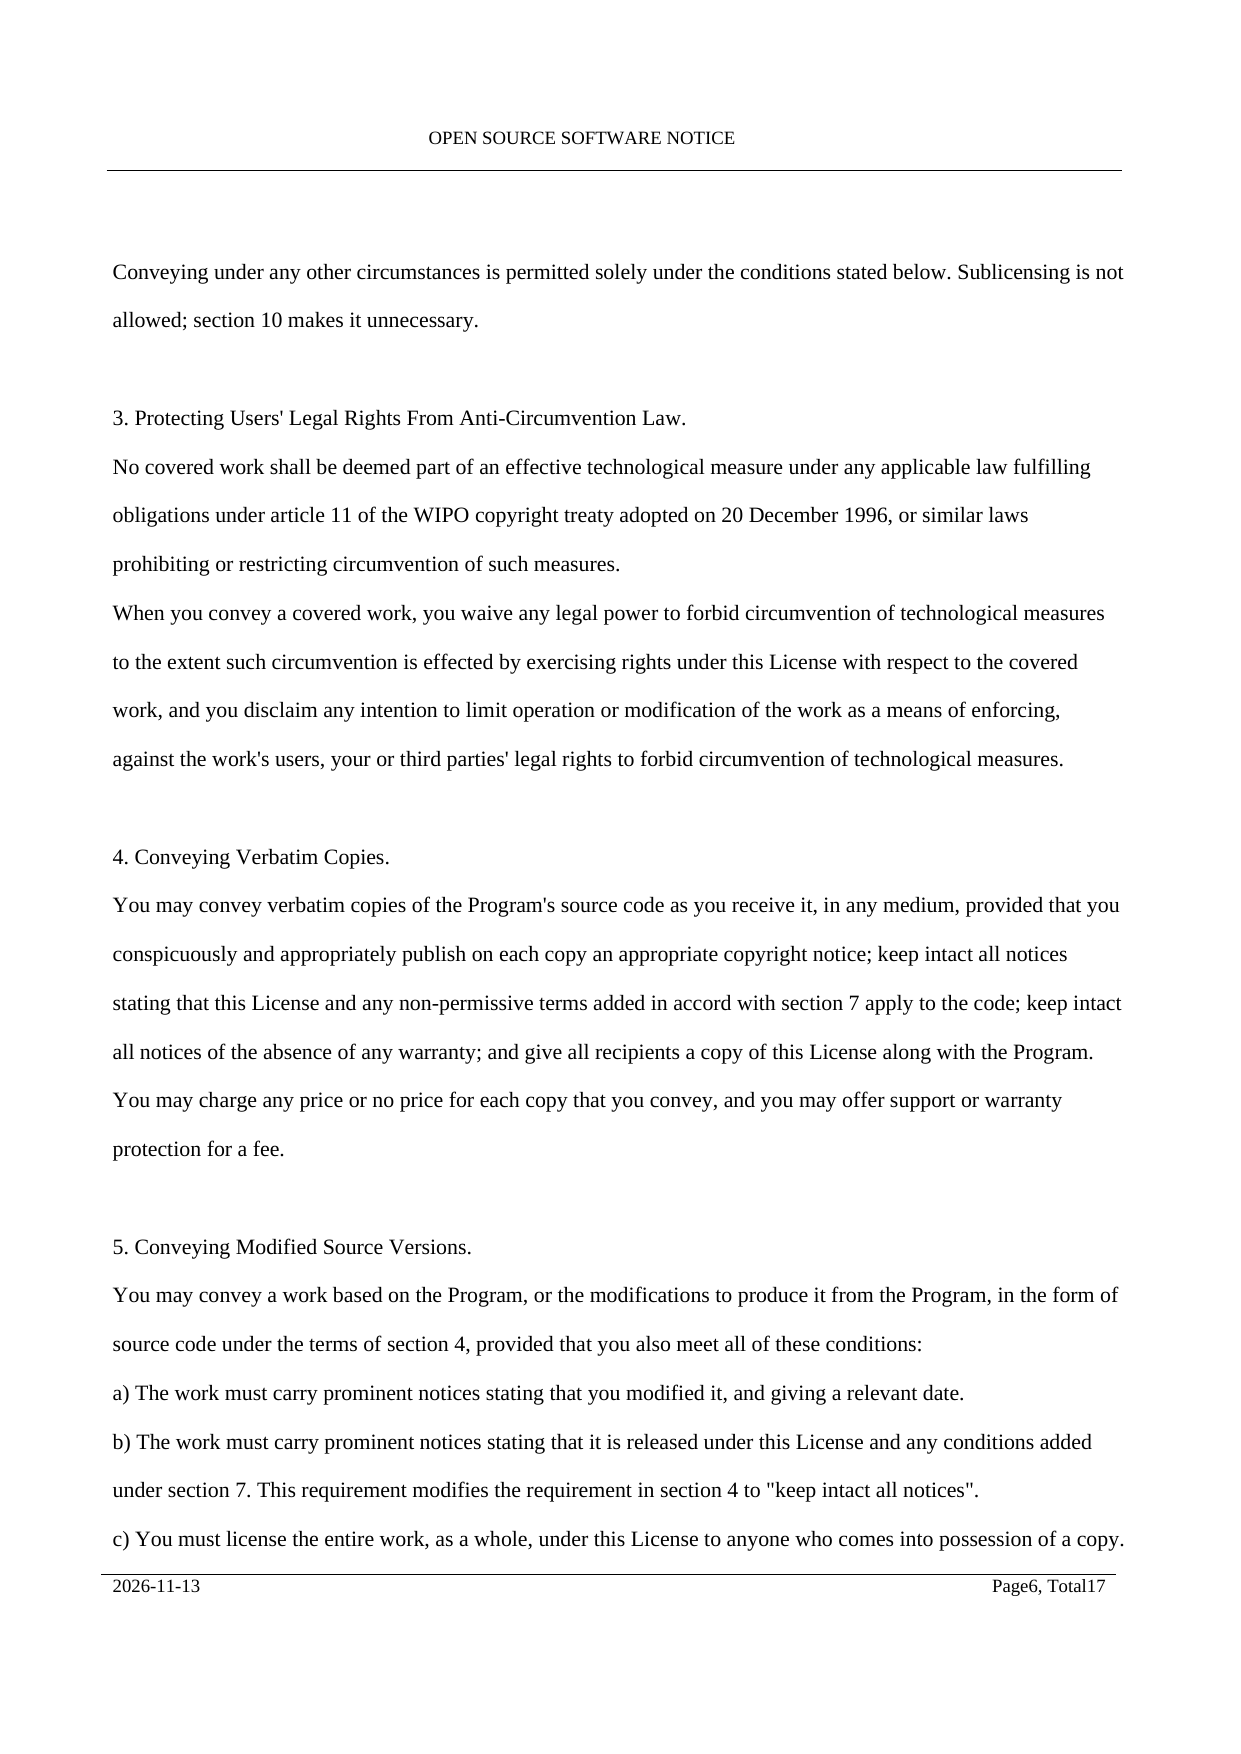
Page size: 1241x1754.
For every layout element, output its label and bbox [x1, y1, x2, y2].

text [112, 206, 1128, 1555]
